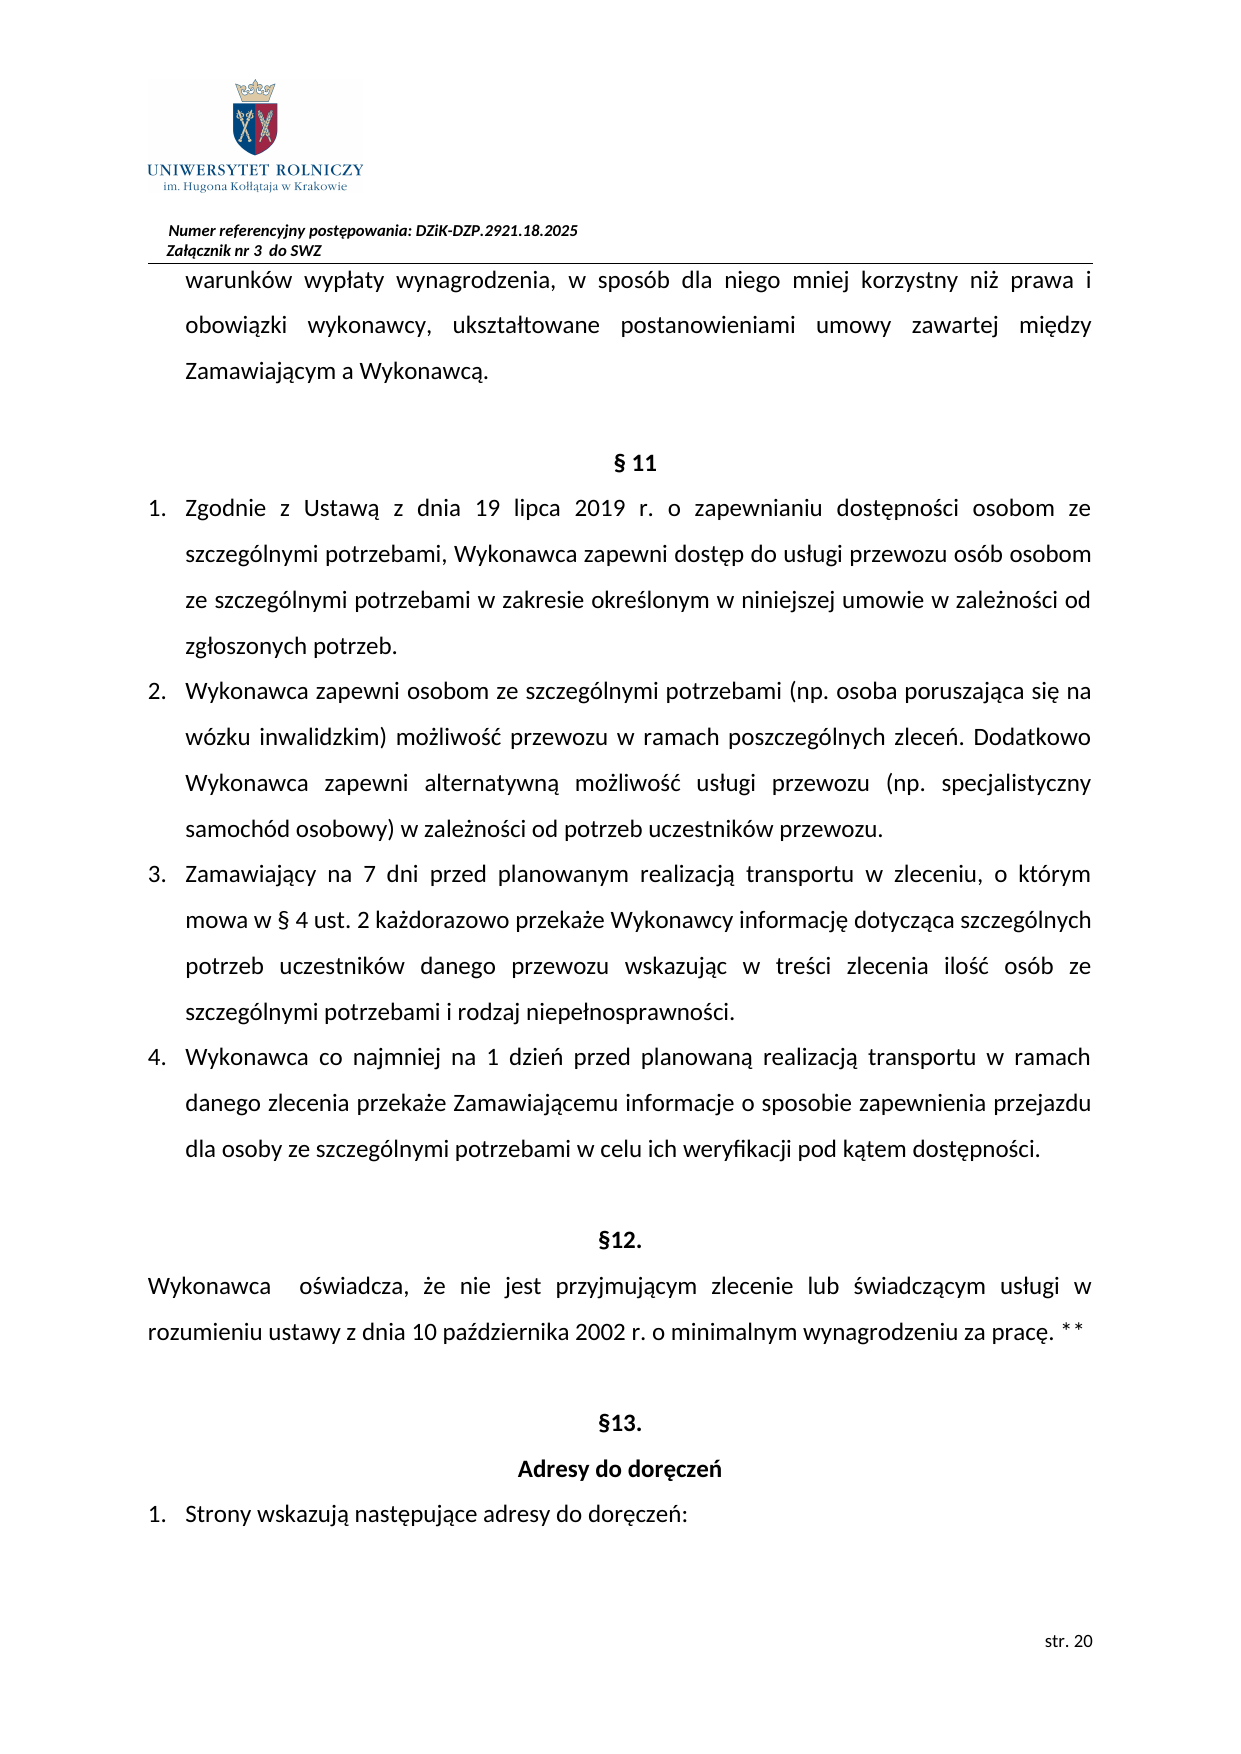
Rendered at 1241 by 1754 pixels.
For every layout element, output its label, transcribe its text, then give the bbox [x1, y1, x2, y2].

list Strony wskazują następujące adresy do doręczeń: [148, 1499, 1093, 1529]
picture [147, 79, 364, 193]
list Zamawiający na 7 dni przed planowanym realizacją transportu w zleceniu, o którym mowa w § 4 ust. 2 każdorazowo przekaże Wykonawcy informację dotycząca szczególnych potrzeb uczestników danego przewozu wskazując w treści zlecenia ilość osób ze szczególnymi potrzebami i rodzaj niepełnosprawności. [148, 858, 1093, 1026]
text Wykonawca oświadcza, że nie jest przyjmującym zlecenie lub świadczącym usługi w rozumieniu ustawy z dnia 10 października 2002 r. o minimalnym wynagrodzeniu za pracę. ** [148, 1270, 1093, 1346]
list Wykonawca co najmniej na 1 dzień przed planowaną realizacją transportu w ramach danego zlecenia przekaże Zamawiającemu informacje o sposobie zapewnienia przejazdu dla osoby ze szczególnymi potrzebami w celu ich weryfikacji pod kątem dostępności. [148, 1041, 1093, 1163]
text §12. [148, 1224, 1093, 1255]
text § 11 [177, 447, 1093, 477]
text §13. [148, 1407, 1093, 1438]
list Zgodnie z Ustawą z dnia 19 lipca 2019 r. o zapewnianiu dostępności osobom ze szczególnymi potrzebami, Wykonawca zapewni dostęp do usługi przewozu osób osobom ze szczególnymi potrzebami w zakresie określonym w niniejszej umowie w zależności od zgłoszonych potrzeb. [148, 493, 1093, 660]
text Adresy do doręczeń [148, 1453, 1093, 1483]
list Wykonawca zapewni osobom ze szczególnymi potrzebami (np. osoba poruszająca się na wózku inwalidzkim) możliwość przewozu w ramach poszczególnych zleceń. Dodatkowo Wykonawca zapewni alternatywną możliwość usługi przewozu (np. specjalistyczny samochód osobowy) w zależności od potrzeb uczestników przewozu. [148, 676, 1093, 843]
